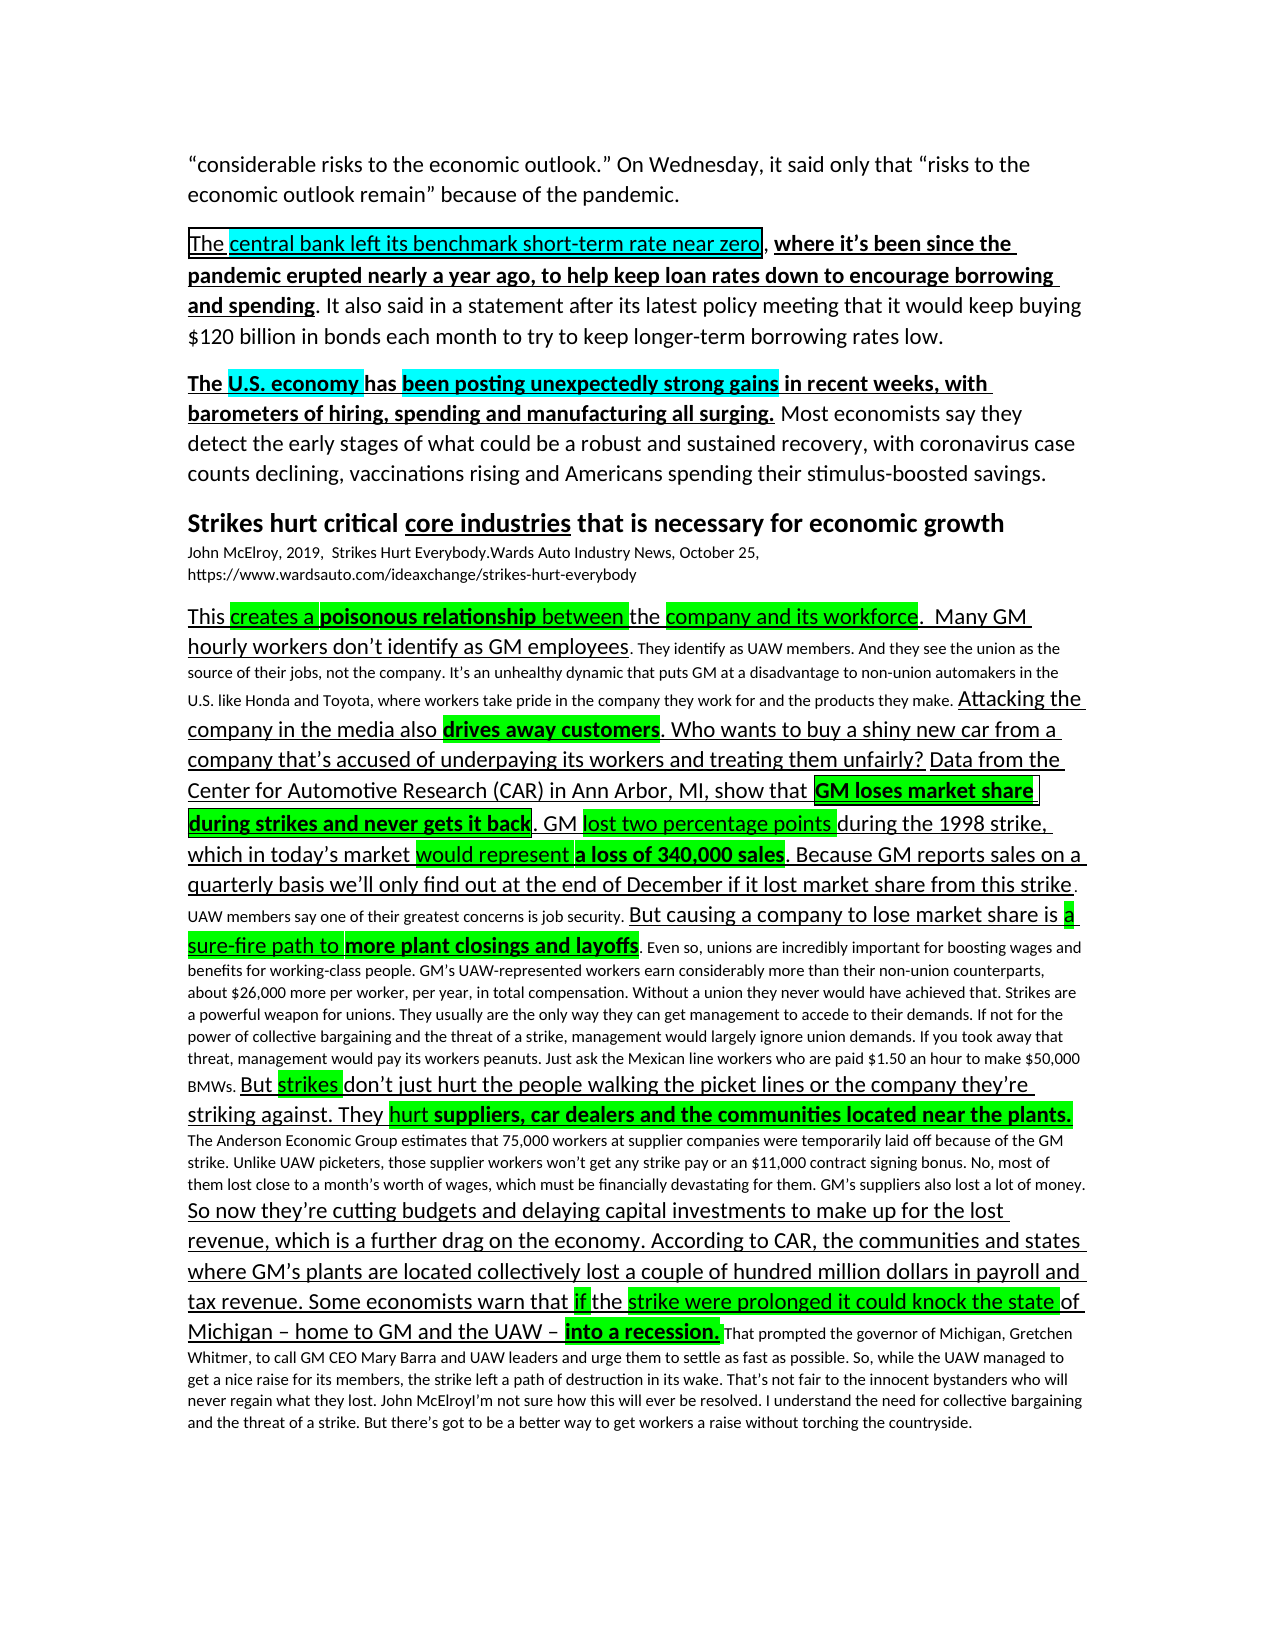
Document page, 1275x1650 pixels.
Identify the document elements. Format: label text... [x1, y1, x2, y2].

text This creates a poisonous relationship between the company and its workforce. Many GM hourly workers don’t identify as GM employees. They identify as UAW members. And they see the union as the source of their jobs, not the company. It’s an unhealthy dynamic that puts GM at a disadvantage to non-union automakers in the U.S. like Honda and Toyota, where workers take pride in the company they work for and the products they make. Attacking the company in the media also drives away customers. Who wants to buy a shiny new car from a company that’s accused of underpaying its workers and treating them unfairly? Data from the Center for Automotive Research (CAR) in Ann Arbor, MI, show that GM loses market share during strikes and never gets it back. GM lost two percentage points during the 1998 strike, which in today’s market would represent a loss of 340,000 sales. Because GM reports sales on a quarterly basis we’ll only find out at the end of December if it lost market share from this strike. UAW members say one of their greatest concerns is job security. But causing a company to lose market share is a sure-fire path to more plant closings and layoffs. Even so, unions are incredibly important for boosting wages and benefits for working-class people. GM’s UAW-represented workers earn considerably more than their non-union counterparts, about $26,000 more per worker, per year, in total compensation. Without a union they never would have achieved that. Strikes are a powerful weapon for unions. They usually are the only way they can get management to accede to their demands. If not for the power of collective bargaining and the threat of a strike, management would largely ignore union demands. If you took away that threat, management would pay its workers peanuts. Just ask the Mexican line workers who are paid $1.50 an hour to make $50,000 BMWs. But strikes don’t just hurt the people walking the picket lines or the company they’re striking against. They hurt suppliers, car dealers and the communities located near the plants. The Anderson Economic Group estimates that 75,000 workers at supplier companies were temporarily laid off because of the GM strike. Unlike UAW picketers, those supplier workers won’t get any strike pay or an $11,000 contract signing bonus. No, most of them lost close to a month’s worth of wages, which must be financially devastating for them. GM’s suppliers also lost a lot of money. So now they’re cutting budgets and delaying capital investments to make up for the lost revenue, which is a further drag on the economy. According to CAR, the communities and states where GM’s plants are located collectively lost a couple of hundred million dollars in payroll and tax revenue. Some economists warn that if the strike were prolonged it could knock the state of Michigan – home to GM and the UAW – into a recession. That prompted the governor of Michigan, Gretchen Whitmer, to call GM CEO Mary Barra and UAW leaders and urge them to settle as fast as possible. So, while the UAW managed to get a nice raise for its members, the strike left a path of destruction in its wake. That’s not fair to the innocent bystanders who will never regain what they lost. John McElroyI’m not sure how this will ever be resolved. I understand the need for collective bargaining and the threat of a strike. But there’s got to be a better way to get workers a raise without torching the countryside. [187, 865, 1087, 1251]
text The U.S. economy has been posting unexpectedly strong gains in recent weeks, with barometers of hiring, spending and manufacturing all surging. Most economists say they detect the early stages of what could be a robust and sustained recovery, with coronavirus case counts declining, vaccinations rising and Americans spending their stimulus-boosted savings. [187, 369, 1087, 487]
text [187, 150, 1087, 208]
text John McElroy, 2019, Strikes Hurt Everybody.Wards Auto Industry News, October 25, https://www.wardsauto.com/ideaxchange/strikes-hurt-everybody [187, 542, 1087, 584]
text The central bank left its benchmark short-term rate near zero, where it’s been since the pandemic erupted nearly a year ago, to help keep loan rates down to encourage borrowing and spending. It also said in a statement after its latest policy meeting that it would keep buying $120 billion in bonds each month to try to keep longer-term borrowing rates low. [187, 227, 1087, 350]
text This creates a poisonous relationship between the company and its workforce. Many GM hourly workers don’t identify as GM employees. They identify as UAW members. And they see the union as the source of their jobs, not the company. It’s an unhealthy dynamic that puts GM at a disadvantage to non-union automakers in the U.S. like Honda and Toyota, where workers take pride in the company they work for and the products they make. Attacking the company in the media also drives away customers. Who wants to buy a shiny new car from a company that’s accused of underpaying its workers and treating them unfairly? Data from the Center for Automotive Research (CAR) in Ann Arbor, MI, show that GM loses market share during strikes and never gets it back. GM lost two percentage points during the 1998 strike, which in today’s market would represent a loss of 340,000 sales. Because GM reports sales on a quarterly basis we’ll only find out at the end of December if it lost market share from this strike. UAW members say one of their greatest concerns is job security. But causing a company to lose market share is a sure-fire path to more plant closings and layoffs. Even so, unions are incredibly important for boosting wages and benefits for working-class people. GM’s UAW-represented workers earn considerably more than their non-union counterparts, about $26,000 more per worker, per year, in total compensation. Without a union they never would have achieved that. Strikes are a powerful weapon for unions. They usually are the only way they can get management to accede to their demands. If not for the power of collective bargaining and the threat of a strike, management would largely ignore union demands. If you took away that threat, management would pay its workers peanuts. Just ask the Mexican line workers who are paid $1.50 an hour to make $50,000 BMWs. But strikes don’t just hurt the people walking the picket lines or the company they’re striking against. They hurt suppliers, car dealers and the communities located near the plants. The Anderson Economic Group estimates that 75,000 workers at supplier companies were temporarily laid off because of the GM strike. Unlike UAW picketers, those supplier workers won’t get any strike pay or an $11,000 contract signing bonus. No, most of them lost close to a month’s worth of wages, which must be financially devastating for them. GM’s suppliers also lost a lot of money. So now they’re cutting budgets and delaying capital investments to make up for the lost revenue, which is a further drag on the economy. According to CAR, the communities and states where GM’s plants are located collectively lost a couple of hundred million dollars in payroll and tax revenue. Some economists warn that if the strike were prolonged it could knock the state of Michigan – home to GM and the UAW – into a recession. That prompted the governor of Michigan, Gretchen Whitmer, to call GM CEO Mary Barra and UAW leaders and urge them to settle as fast as possible. So, while the UAW managed to get a nice raise for its members, the strike left a path of destruction in its wake. That’s not fair to the innocent bystanders who will never regain what they lost. John McElroyI’m not sure how this will ever be resolved. I understand the need for collective bargaining and the threat of a strike. But there’s got to be a better way to get workers a raise without torching the countryside. [187, 602, 1087, 864]
subtitle Strikes hurt critical core industries that is necessary for economic growth [187, 506, 1087, 539]
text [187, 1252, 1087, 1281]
